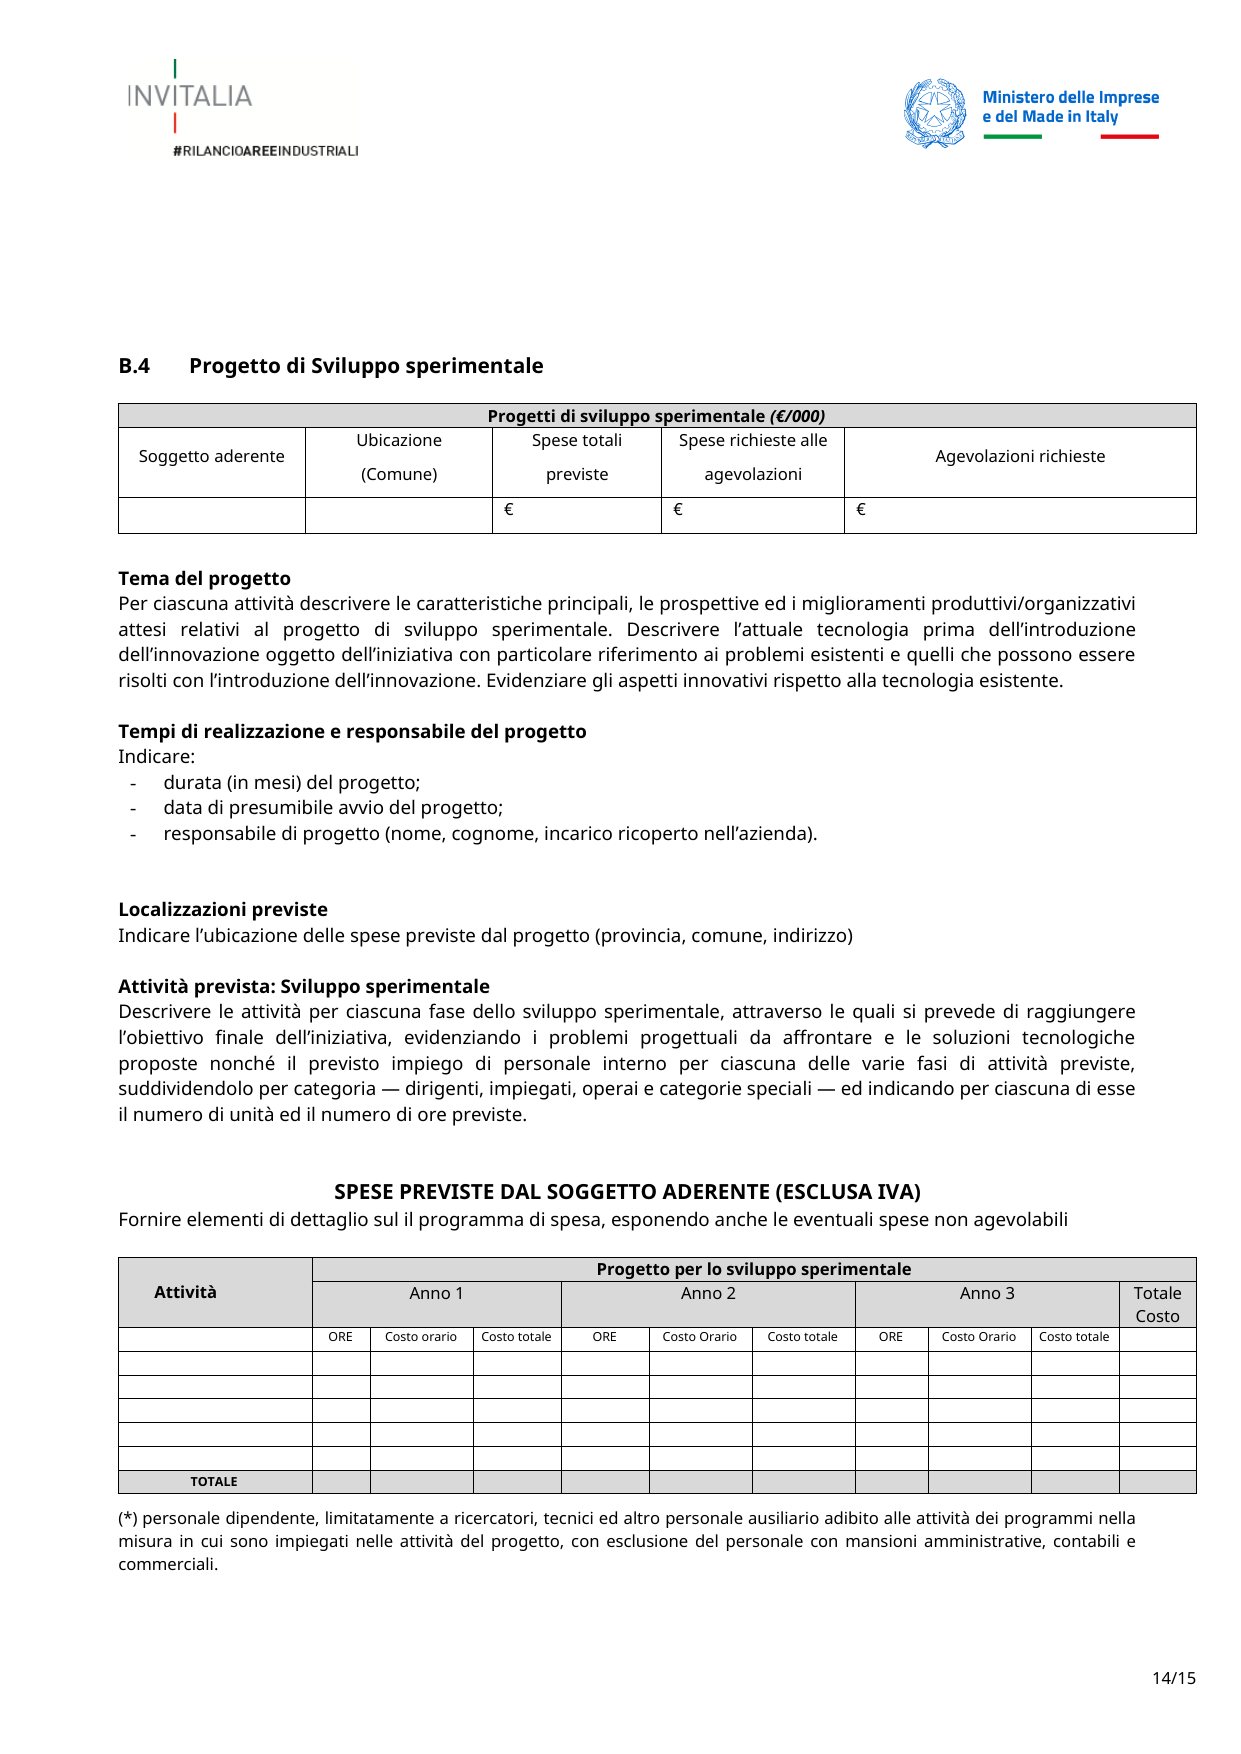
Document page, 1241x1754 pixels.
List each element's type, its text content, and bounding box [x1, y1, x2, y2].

table_cell [474, 1423, 561, 1446]
table_cell ORE [562, 1328, 649, 1351]
table_cell € [662, 498, 844, 533]
text SPESE PREVISTE DAL SOGGETTO ADERENTE (ESCLUSA IVA) [118, 1177, 1137, 1206]
text Indicare l’ubicazione delle spese previste dal progetto (provincia, comune, indirizzo) [118, 922, 1137, 948]
text Tempi di realizzazione e responsabile del progetto [118, 718, 1137, 743]
table_cell [313, 1423, 370, 1446]
table_cell Costo Orario [650, 1328, 752, 1351]
table_cell [856, 1471, 928, 1493]
table_cell [1032, 1471, 1119, 1493]
text Per ciascuna attività descrivere le caratteristiche principali, le prospettive ed i miglioramenti produttivi/organizzativi attesi relativi al progetto di sviluppo sperimentale. Descrivere l’attuale tecnologia prima dell’introduzione dell’innovazione oggetto dell’iniziativa con particolare riferimento ai problemi esistenti e quelli che possono essere risolti con l’introduzione dell’innovazione. Evidenziare gli aspetti innovativi rispetto alla tecnologia esistente. [118, 590, 1137, 692]
table_cell [371, 1376, 473, 1398]
table_header Progetti di sviluppo sperimentale (€/000) [119, 404, 1196, 427]
table_cell [562, 1352, 649, 1374]
table_cell [119, 1376, 312, 1398]
table_cell [371, 1423, 473, 1446]
table_cell [119, 1423, 312, 1446]
table_cell [650, 1376, 752, 1398]
table_cell [856, 1423, 928, 1446]
table_cell [562, 1447, 649, 1469]
table_cell [562, 1399, 649, 1422]
table_cell [856, 1376, 928, 1398]
table_cell [562, 1376, 649, 1398]
table_cell [474, 1471, 561, 1493]
table_cell Anno 2 [562, 1282, 855, 1327]
table_cell [929, 1376, 1031, 1398]
table_cell Spese richieste alle agevolazioni [662, 428, 844, 497]
table_cell [474, 1399, 561, 1422]
text Tema del progetto [118, 565, 1137, 590]
table_cell [1120, 1471, 1196, 1493]
table_cell [562, 1423, 649, 1446]
table_cell [929, 1399, 1031, 1422]
table_cell TOTALE [119, 1471, 312, 1493]
table_cell Costo orario [371, 1328, 473, 1351]
text B.4 Progetto di Sviluppo sperimentale [118, 351, 1137, 379]
table_cell [929, 1447, 1031, 1469]
table_cell [1120, 1376, 1196, 1398]
table_cell [650, 1352, 752, 1374]
table_cell Anno 1 [313, 1282, 561, 1327]
table_cell [371, 1471, 473, 1493]
table_cell [856, 1447, 928, 1469]
table_cell [1120, 1352, 1196, 1374]
picture [895, 76, 1168, 152]
table_cell [1032, 1376, 1119, 1398]
table_cell € [493, 498, 661, 533]
table_cell [1032, 1423, 1119, 1446]
table_cell Spese totali previste [493, 428, 661, 497]
list data di presumibile avvio del progetto; [130, 794, 1137, 820]
table_cell [313, 1471, 370, 1493]
text Localizzazioni previste [118, 897, 1137, 922]
table_cell Costo Orario [929, 1328, 1031, 1351]
table_cell [119, 498, 305, 533]
table_cell Soggetto aderente [119, 428, 305, 497]
table_cell [313, 1399, 370, 1422]
table_cell [371, 1352, 473, 1374]
table_cell [1120, 1447, 1196, 1469]
table_cell Agevolazioni richieste [845, 428, 1196, 497]
table_cell [119, 1399, 312, 1422]
table_cell [650, 1399, 752, 1422]
text Fornire elementi di dettaglio sul il programma di spesa, esponendo anche le eventuali spese non agevolabili [118, 1206, 1137, 1231]
table_cell [753, 1447, 855, 1469]
text Indicare: [118, 743, 1137, 769]
table_cell [650, 1423, 752, 1446]
table_cell [119, 1328, 312, 1351]
table_cell [1120, 1423, 1196, 1446]
table_cell [313, 1376, 370, 1398]
table_cell [929, 1352, 1031, 1374]
table_cell ORE [856, 1328, 928, 1351]
table_cell [929, 1423, 1031, 1446]
table_cell [753, 1376, 855, 1398]
table_cell [371, 1447, 473, 1469]
table_cell [753, 1352, 855, 1374]
table_cell [119, 1352, 312, 1374]
table_cell [753, 1471, 855, 1493]
picture [128, 59, 360, 159]
table_cell [474, 1352, 561, 1374]
table_cell Costo totale [753, 1328, 855, 1351]
table_cell [650, 1447, 752, 1469]
table_cell [371, 1399, 473, 1422]
table_cell [856, 1352, 928, 1374]
table_cell [650, 1471, 752, 1493]
table_cell [119, 1447, 312, 1469]
table_header Progetto per lo sviluppo sperimentale [313, 1258, 1196, 1281]
table_header Attività [119, 1258, 312, 1327]
table_cell ORE [313, 1328, 370, 1351]
table_cell [1120, 1399, 1196, 1422]
table_cell [474, 1376, 561, 1398]
table_cell [313, 1447, 370, 1469]
text Attività prevista: Sviluppo sperimentale [118, 973, 1137, 999]
table_cell [313, 1352, 370, 1374]
text Descrivere le attività per ciascuna fase dello sviluppo sperimentale, attraverso le quali si prevede di raggiungere l’obiettivo finale dell’iniziativa, evidenziando i problemi progettuali da affrontare e le soluzioni tecnologiche proposte nonché il previsto impiego di personale interno per ciascuna delle varie fasi di attività previste, suddividendolo per categoria — dirigenti, impiegati, operai e categorie speciali — ed indicando per ciascuna di esse il numero di unità ed il numero di ore previste. [118, 999, 1137, 1126]
table_cell [753, 1423, 855, 1446]
table_cell Ubicazione (Comune) [306, 428, 492, 497]
table_cell [1120, 1328, 1196, 1351]
table_cell [562, 1471, 649, 1493]
table_cell [929, 1471, 1031, 1493]
table_cell [856, 1399, 928, 1422]
text (*) personale dipendente, limitatamente a ricercatori, tecnici ed altro personale ausiliario adibito alle attività dei programmi nella misura in cui sono impiegati nelle attività del progetto, con esclusione del personale con mansioni amministrative, contabili e commerciali. [118, 1507, 1137, 1575]
table_cell [753, 1399, 855, 1422]
table_cell Costo totale [474, 1328, 561, 1351]
list durata (in mesi) del progetto; [130, 769, 1137, 794]
table_cell Anno 3 [856, 1282, 1119, 1327]
table_cell [1032, 1447, 1119, 1469]
table_cell Costo totale [1032, 1328, 1119, 1351]
list responsabile di progetto (nome, cognome, incarico ricoperto nell’azienda). [130, 820, 1137, 846]
table_cell € [845, 498, 1196, 533]
table_cell [306, 498, 492, 533]
table_cell [1032, 1352, 1119, 1374]
table_cell Totale Costo [1120, 1282, 1196, 1327]
table_cell [474, 1447, 561, 1469]
table_cell [1032, 1399, 1119, 1422]
